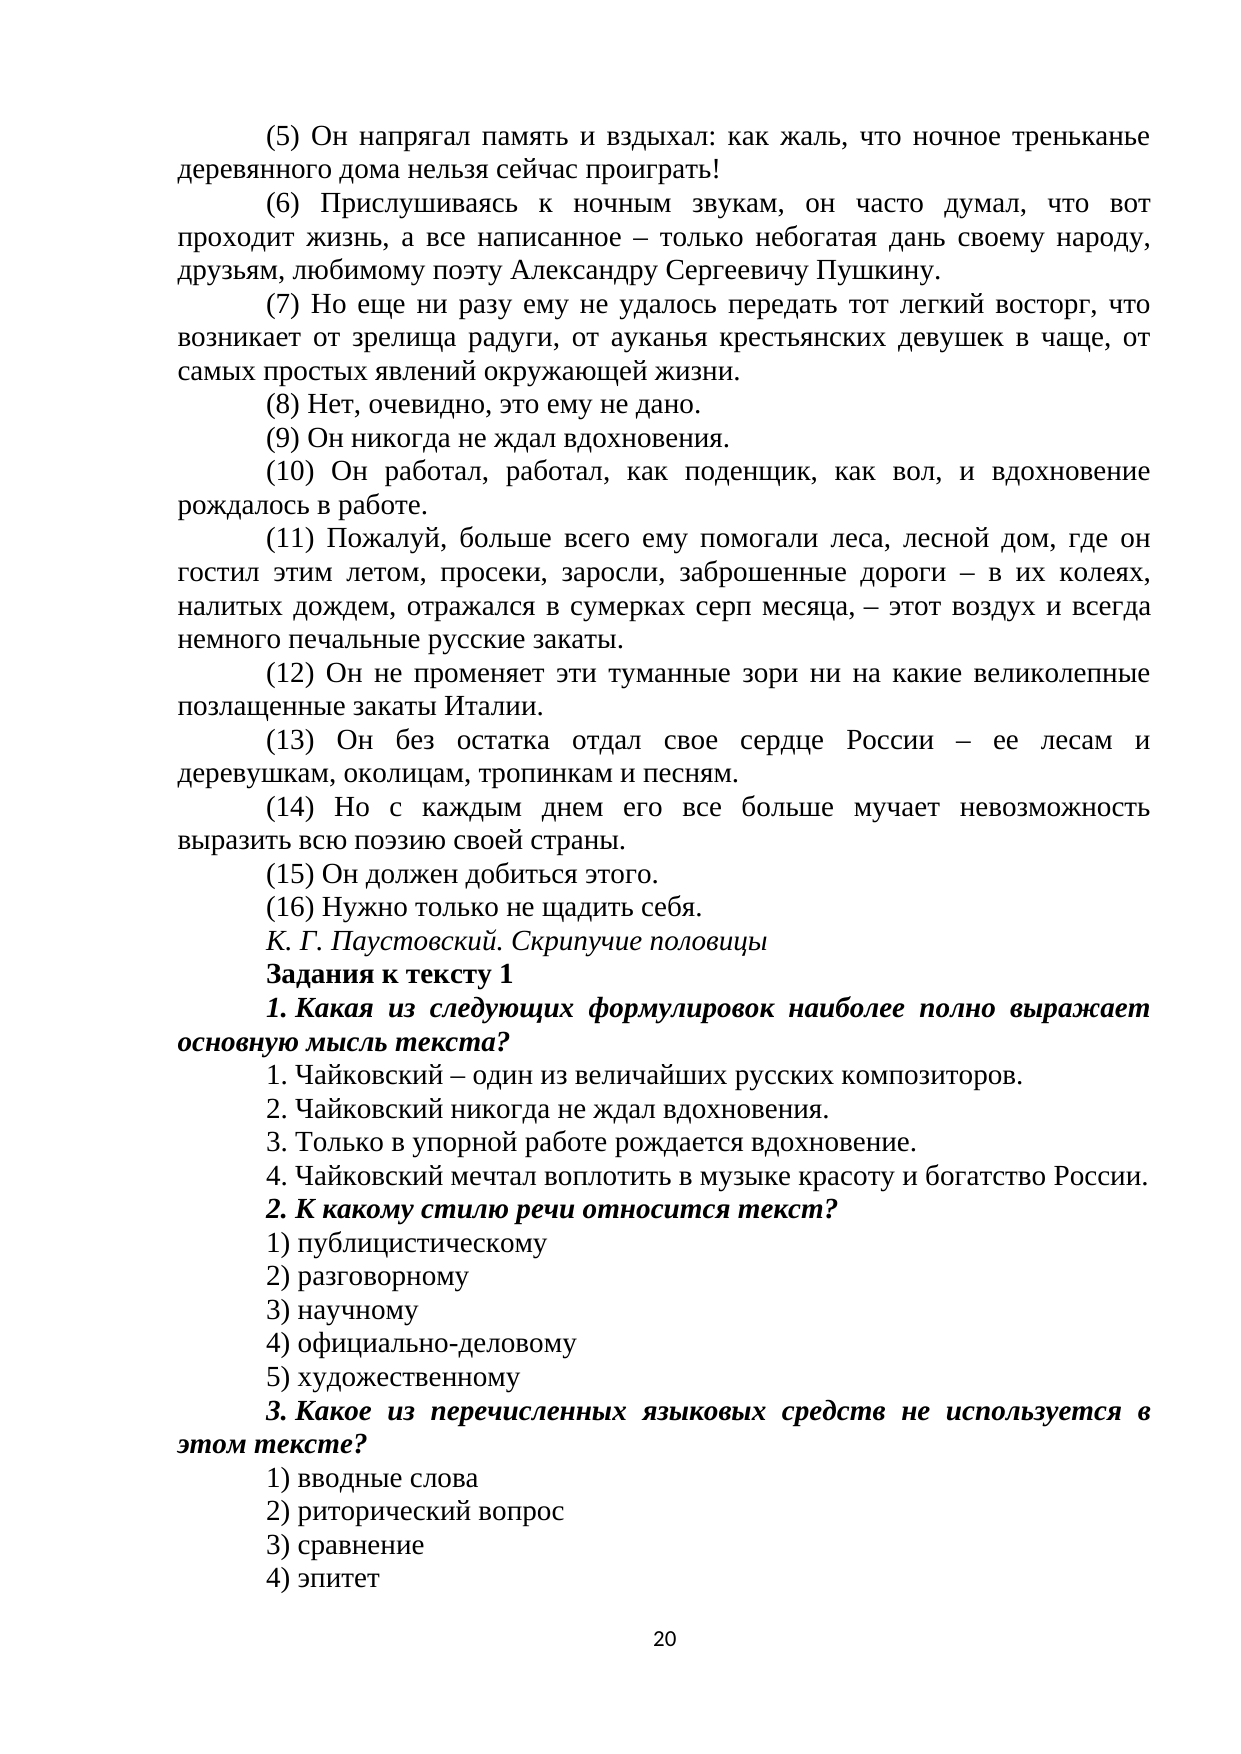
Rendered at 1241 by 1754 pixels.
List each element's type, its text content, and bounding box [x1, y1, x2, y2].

text 4) официально-деловому [177, 1326, 1152, 1359]
text 1) вводные слова [177, 1460, 1152, 1493]
text (8) Нет, очевидно, это ему не дано. [177, 386, 1152, 420]
text (12) Он не променяет эти туманные зори ни на какие великолепные позлащенные закаты Италии. [177, 655, 1152, 722]
text 4) эпитет [177, 1560, 1152, 1594]
text 5) художественному [177, 1359, 1152, 1393]
text 2. Чайковский никогда не ждал вдохновения. [177, 1091, 1152, 1124]
text 1. Чайковский – один из величайших русских композиторов. [177, 1057, 1152, 1091]
text 3. Какое из перечисленных языковых средств не используется в этом тексте? [177, 1393, 1152, 1460]
text (5) Он напрягал память и вздыхал: как жаль, что ночное треньканье деревянного дома нельзя сейчас проиграть! [177, 118, 1152, 185]
text 2) риторический вопрос [177, 1493, 1152, 1527]
text 1) публицистическому [177, 1225, 1152, 1258]
text 3) научному [177, 1292, 1152, 1326]
text (9) Он никогда не ждал вдохновения. [177, 420, 1152, 453]
text (6) Прислушиваясь к ночным звукам, он часто думал, что вот проходит жизнь, а все написанное – только небогатая дань своему народу, друзьям, любимому поэту Александру Сергеевичу Пушкину. [177, 185, 1152, 286]
text (15) Он должен добиться этого. [177, 856, 1152, 889]
text (14) Но с каждым днем его все больше мучает невозможность выразить всю поэзию своей страны. [177, 789, 1152, 856]
text 3) сравнение [177, 1527, 1152, 1560]
text 1. Какая из следующих формулировок наиболее полно выражает основную мысль текста? [177, 990, 1152, 1057]
text 2) разговорному [177, 1258, 1152, 1292]
text Задания к тексту 1 [177, 957, 1152, 990]
text 2. К какому стилю речи относится текст? [177, 1191, 1152, 1225]
text (13) Он без остатка отдал свое сердце России – ее лесам и деревушкам, околицам, тропинкам и песням. [177, 722, 1152, 789]
text (11) Пожалуй, больше всего ему помогали леса, лесной дом, где он гостил этим летом, просеки, заросли, заброшенные дороги – в их колеях, налитых дождем, отражался в сумерках серп месяца, – этот воздух и всегда немного печальные русские закаты. [177, 521, 1152, 655]
text 4. Чайковский мечтал воплотить в музыке красоту и богатство России. [177, 1158, 1152, 1191]
text 3. Только в упорной работе рождается вдохновение. [177, 1124, 1152, 1158]
text (7) Но еще ни разу ему не удалось передать тот легкий восторг, что возникает от зрелища радуги, от ауканья крестьянских девушек в чаще, от самых простых явлений окружающей жизни. [177, 286, 1152, 386]
text К. Г. Паустовский. Скрипучие половицы [177, 923, 1152, 957]
text (10) Он работал, работал, как поденщик, как вол, и вдохновение рождалось в работе. [177, 453, 1152, 521]
text (16) Нужно только не щадить себя. [177, 889, 1152, 923]
